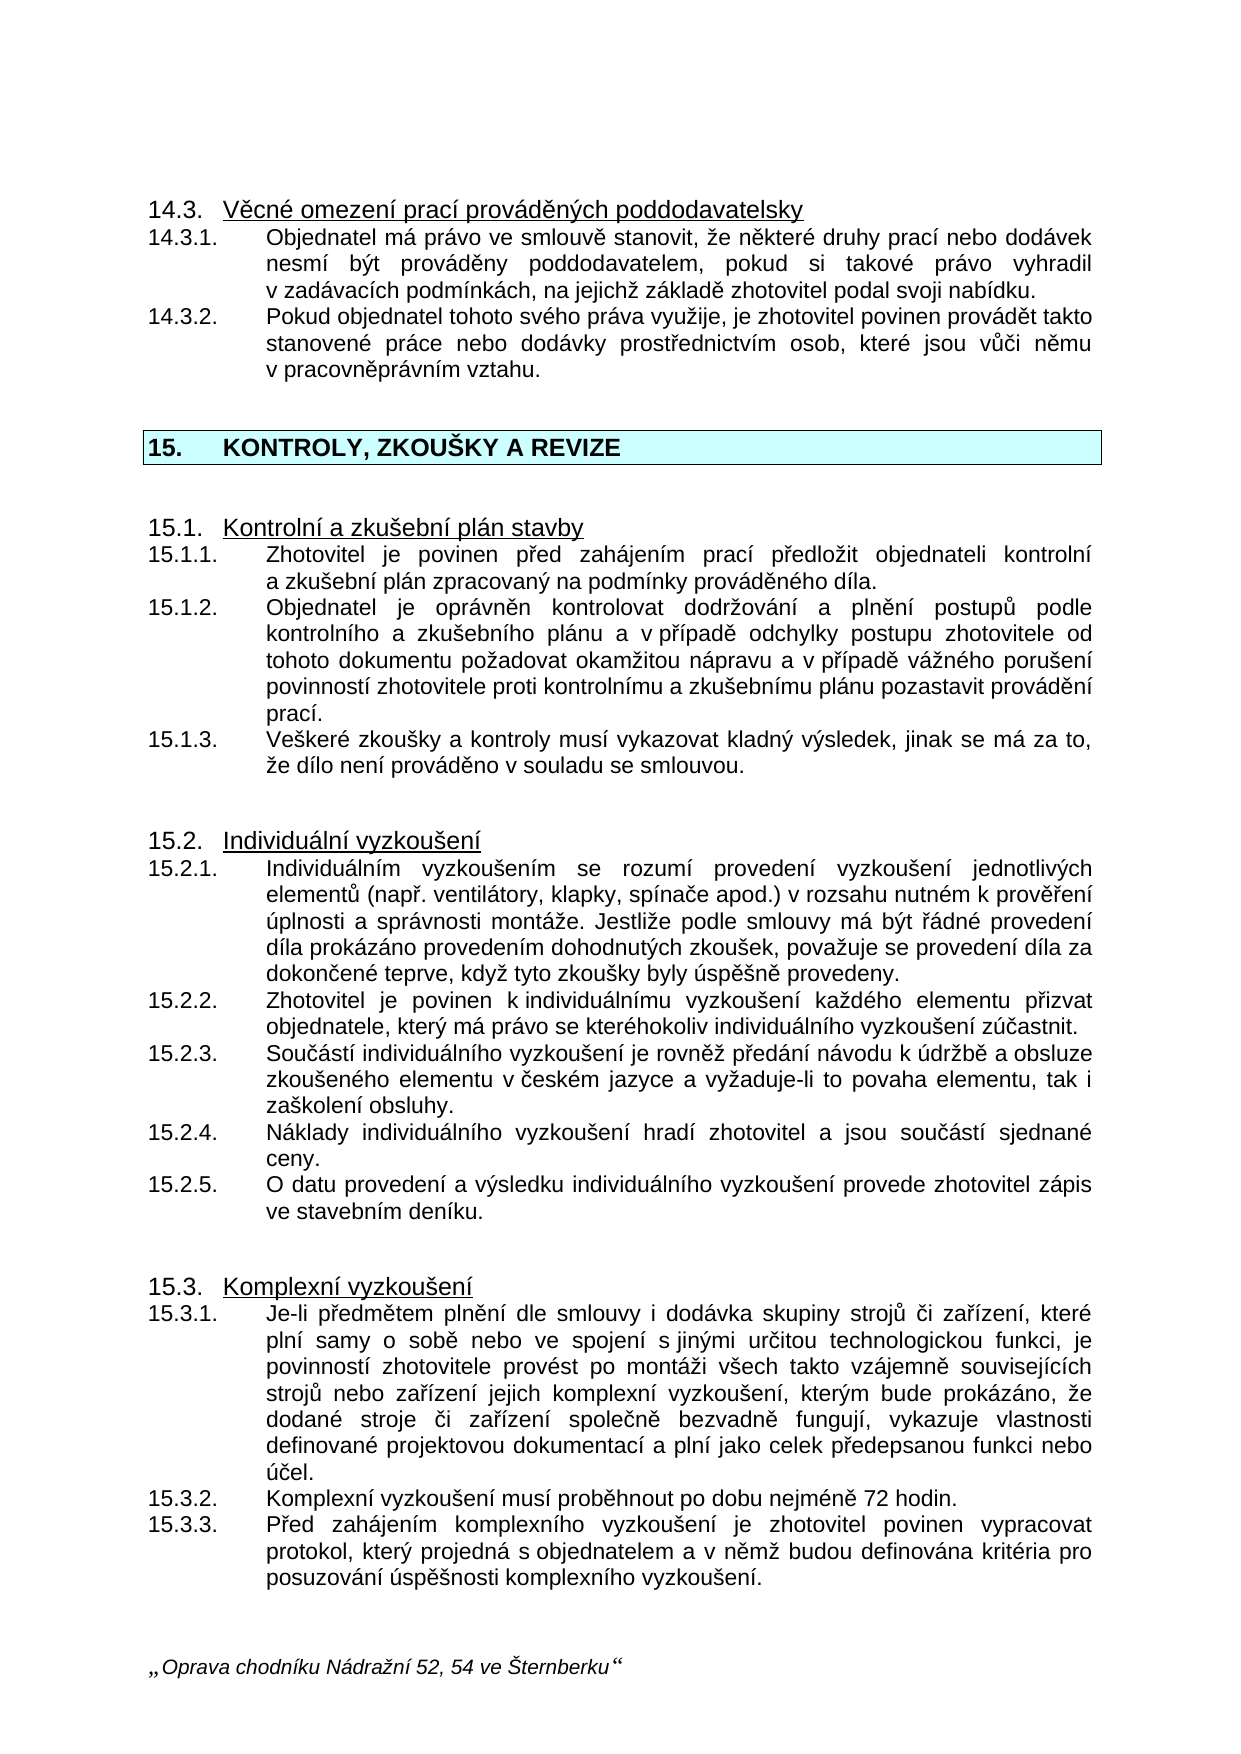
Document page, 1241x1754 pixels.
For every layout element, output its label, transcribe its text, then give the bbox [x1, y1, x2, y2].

list Objednatel má právo ve smlouvě stanovit, že některé druhy prací nebo dodávek nesmí být prováděny poddodavatelem, pokud si takové právo vyhradil v zadávacích podmínkách, na jejichž základě zhotovitel podal svoji nabídku. [148, 224, 1093, 303]
list Před zahájením komplexního vyzkoušení je zhotovitel povinen vypracovat protokol, který projedná s objednatelem a v němž budou definována kritéria pro posuzování úspěšnosti komplexního vyzkoušení. [148, 1511, 1093, 1590]
list Kontrolní a zkušební plán stavby [148, 513, 1093, 541]
text Kontroly, zkoušky a revize [144, 431, 1101, 464]
list Komplexní vyzkoušení musí proběhnout po dobu nejméně 72 hodin. [148, 1485, 1093, 1511]
list Součástí individuálního vyzkoušení je rovněž předání návodu k údržbě a obsluze zkoušeného elementu v českém jazyce a vyžaduje-li to povaha elementu, tak i zaškolení obsluhy. [148, 1039, 1093, 1118]
list Zhotovitel je povinen před zahájením prací předložit objednateli kontrolní a zkušební plán zpracovaný na podmínky prováděného díla. [148, 541, 1093, 594]
list O datu provedení a výsledku individuálního vyzkoušení provede zhotovitel zápis ve stavebním deníku. [148, 1171, 1093, 1224]
list Zhotovitel je povinen k individuálnímu vyzkoušení každého elementu přizvat objednatele, který má právo se kteréhokoliv individuálního vyzkoušení zúčastnit. [148, 987, 1093, 1039]
list Komplexní vyzkoušení [148, 1272, 1093, 1300]
list Náklady individuálního vyzkoušení hradí zhotovitel a jsou součástí sjednané ceny. [148, 1118, 1093, 1171]
list Objednatel je oprávněn kontrolovat dodržování a plnění postupů podle kontrolního a zkušebního plánu a v případě odchylky postupu zhotovitele od tohoto dokumentu požadovat okamžitou nápravu a v případě vážného porušení povinností zhotovitele proti kontrolnímu a zkušebnímu plánu pozastavit provádění prací. [148, 594, 1093, 726]
list Pokud objednatel tohoto svého práva využije, je zhotovitel povinen provádět takto stanovené práce nebo dodávky prostřednictvím osob, které jsou vůči němu v pracovněprávním vztahu. [148, 303, 1093, 382]
list Věcné omezení prací prováděných poddodavatelsky [148, 195, 1093, 224]
list Individuálním vyzkoušením se rozumí provedení vyzkoušení jednotlivých elementů (např. ventilátory, klapky, spínače apod.) v rozsahu nutném k prověření úplnosti a správnosti montáže. Jestliže podle smlouvy má být řádné provedení díla prokázáno provedením dohodnutých zkoušek, považuje se provedení díla za dokončené teprve, když tyto zkoušky byly úspěšně provedeny. [148, 855, 1093, 987]
list Individuální vyzkoušení [148, 826, 1093, 855]
list Veškeré zkoušky a kontroly musí vykazovat kladný výsledek, jinak se má za to, že dílo není prováděno v souladu se smlouvou. [148, 726, 1093, 778]
list Je-li předmětem plnění dle smlouvy i dodávka skupiny strojů či zařízení, které plní samy o sobě nebo ve spojení s jinými určitou technologickou funkci, je povinností zhotovitele provést po montáži všech takto vzájemně souvisejících strojů nebo zařízení jejich komplexní vyzkoušení, kterým bude prokázáno, že dodané stroje či zařízení společně bezvadně fungují, vykazuje vlastnosti definované projektovou dokumentací a plní jako celek předepsanou funkci nebo účel. [148, 1300, 1093, 1485]
